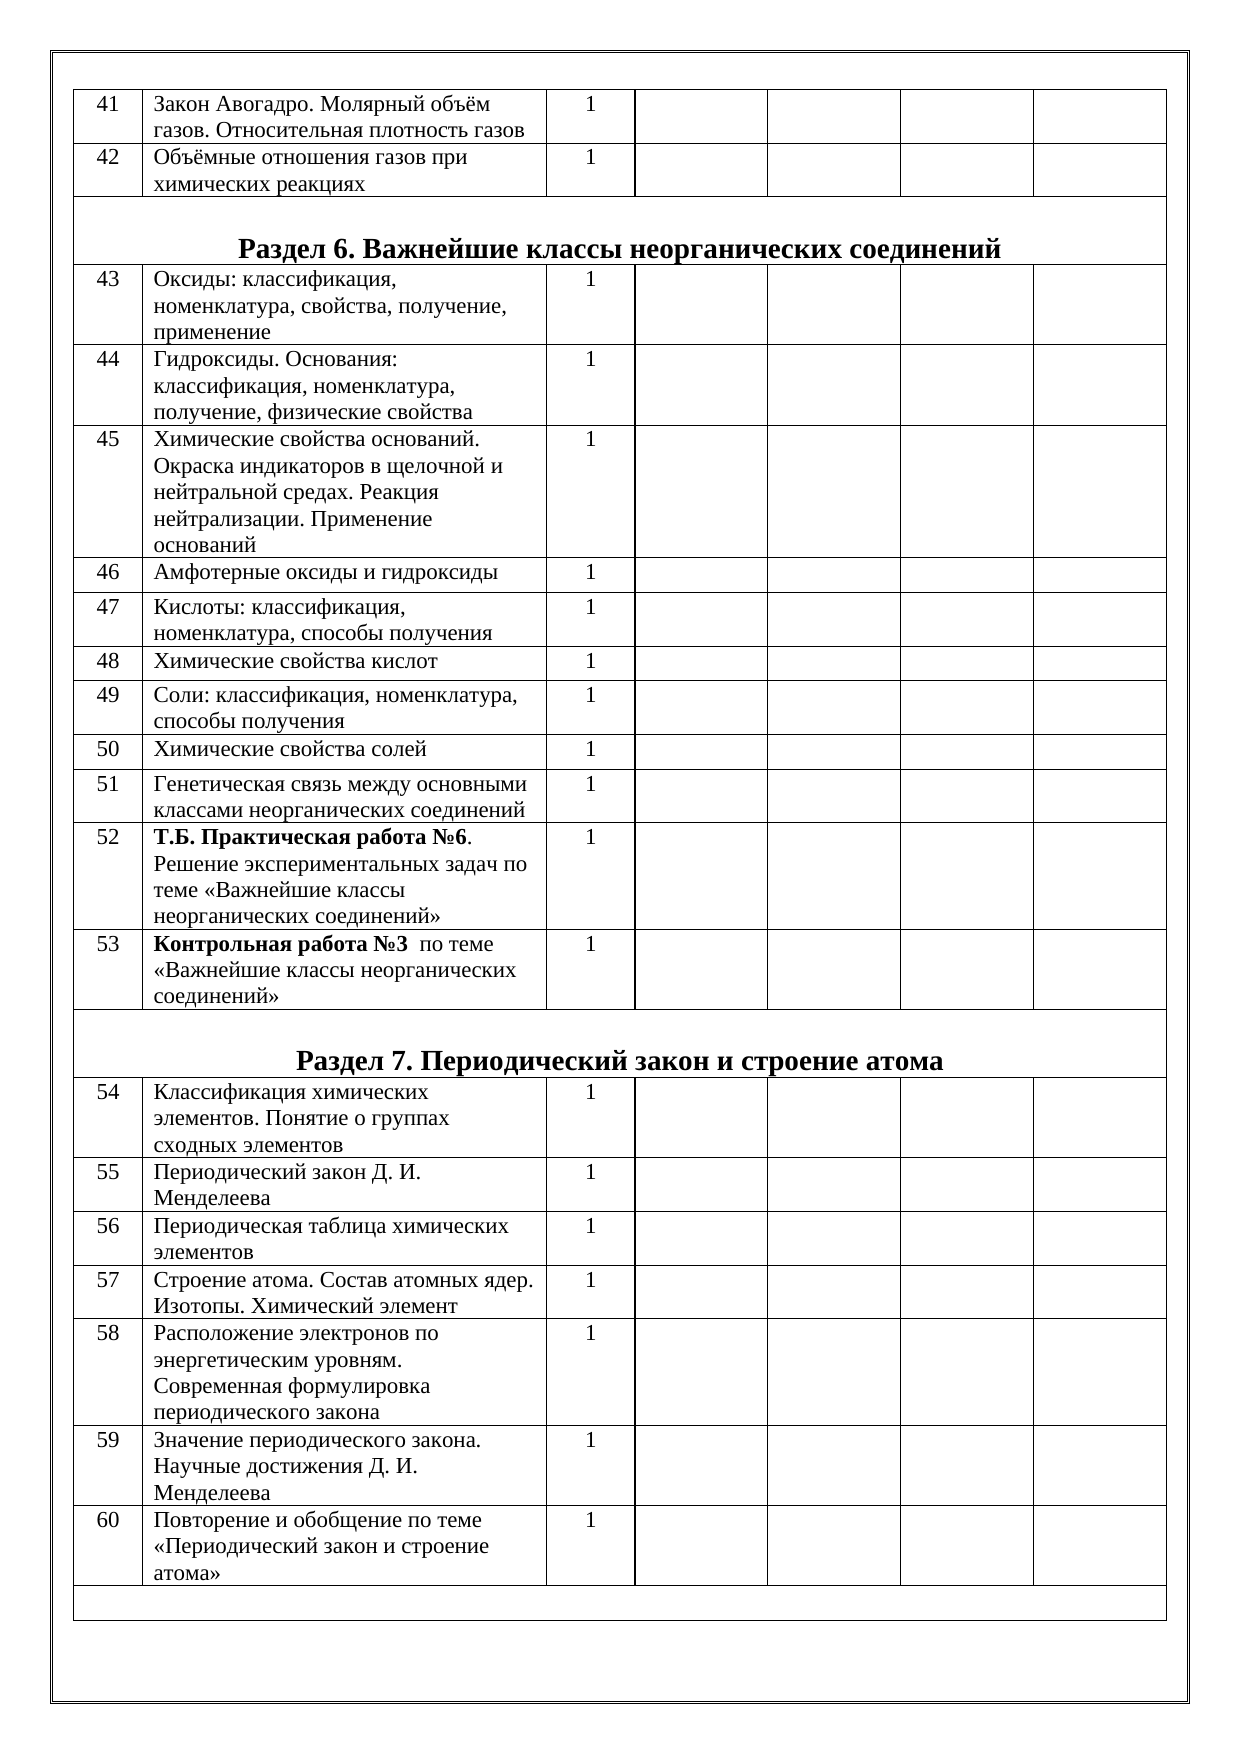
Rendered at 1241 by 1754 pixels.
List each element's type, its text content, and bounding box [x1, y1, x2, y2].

table_cell [636, 90, 767, 142]
table_cell [768, 345, 900, 424]
table_cell Химические свойства кислот [143, 647, 546, 680]
table_cell [1034, 1266, 1166, 1318]
table_cell [636, 647, 767, 680]
table_cell Т.Б. Практическая работа №6. Решение экспериментальных задач по теме «Важнейшие классы неорганических соединений» [143, 823, 546, 929]
table_cell Кислоты: классификация, номенклатура, способы получения [143, 593, 546, 646]
table_cell [768, 1426, 900, 1505]
table_cell 1 [547, 1319, 634, 1425]
table_cell 1 [547, 265, 634, 344]
table_cell [768, 1319, 900, 1425]
table_cell [1034, 1078, 1166, 1157]
table_cell [636, 1426, 767, 1505]
table_cell Гидроксиды. Основания: классификация, номенклатура, получение, физические свойства [143, 345, 546, 424]
table_cell [768, 1266, 900, 1318]
table_cell 47 [74, 593, 142, 646]
table_cell [1034, 593, 1166, 646]
table_cell 57 [74, 1266, 142, 1318]
table_cell [1034, 770, 1166, 822]
table_cell Повторение и обобщение по теме «Периодический закон и строение атома» [143, 1506, 546, 1585]
table_cell Расположение электронов по энергетическим уровням. Современная формулировка периодического закона [143, 1319, 546, 1425]
table_cell Строение атома. Состав атомных ядер. Изотопы. Химический элемент [143, 1266, 546, 1318]
table_cell 1 [547, 823, 634, 929]
table_cell [636, 770, 767, 822]
table_cell [636, 1158, 767, 1211]
table_cell [901, 265, 1033, 344]
table_cell [636, 1266, 767, 1318]
table_cell [901, 144, 1033, 196]
table_cell Периодическая таблица химических элементов [143, 1212, 546, 1264]
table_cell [74, 1586, 1166, 1619]
table_cell 1 [547, 770, 634, 822]
table_cell 55 [74, 1158, 142, 1211]
table_cell [901, 1506, 1033, 1585]
table_cell 53 [74, 930, 142, 1009]
table_cell 41 [74, 90, 142, 142]
table_cell [901, 90, 1033, 142]
table_cell [901, 1426, 1033, 1505]
table_cell Раздел 6. Важнейшие классы неорганических соединений [74, 197, 1166, 264]
table_cell Периодический закон Д. И. Менделеева [143, 1158, 546, 1211]
table_cell [768, 593, 900, 646]
table_cell [1034, 265, 1166, 344]
table_cell 50 [74, 735, 142, 768]
table_cell [901, 647, 1033, 680]
table_cell [901, 593, 1033, 646]
table_cell [901, 558, 1033, 592]
table_cell 60 [74, 1506, 142, 1585]
table_cell [901, 930, 1033, 1009]
table_cell 1 [547, 558, 634, 592]
table_cell [636, 930, 767, 1009]
table_cell Закон Авогадро. Молярный объём газов. Относительная плотность газов [143, 90, 546, 142]
table_cell [768, 681, 900, 734]
table_cell [1034, 558, 1166, 592]
table_cell 1 [547, 1078, 634, 1157]
table_cell [636, 144, 767, 196]
table_cell 1 [547, 647, 634, 680]
table_cell 1 [547, 735, 634, 768]
table_cell 1 [547, 1426, 634, 1505]
table_cell [901, 1212, 1033, 1264]
table_cell [768, 1212, 900, 1264]
table_cell Химические свойства солей [143, 735, 546, 768]
table_cell [768, 1158, 900, 1211]
table_cell 1 [547, 345, 634, 424]
table_cell 1 [547, 593, 634, 646]
table_cell 58 [74, 1319, 142, 1425]
table_cell 1 [547, 1212, 634, 1264]
table_cell [901, 681, 1033, 734]
table_cell [636, 1506, 767, 1585]
table_cell 52 [74, 823, 142, 929]
table_cell [1034, 735, 1166, 768]
table_cell [768, 1506, 900, 1585]
table_cell 1 [547, 1506, 634, 1585]
table_cell [1034, 1158, 1166, 1211]
table_cell 51 [74, 770, 142, 822]
table_cell [768, 647, 900, 680]
table_cell [1034, 823, 1166, 929]
table_cell Классификация химических элементов. Понятие о группах сходных элементов [143, 1078, 546, 1157]
table_cell 1 [547, 426, 634, 557]
table_cell [636, 1212, 767, 1264]
table_cell [636, 345, 767, 424]
table_cell [1034, 930, 1166, 1009]
table_cell [636, 1078, 767, 1157]
table_cell Объёмные отношения газов при химических реакциях [143, 144, 546, 196]
table_cell 1 [547, 1266, 634, 1318]
table_cell [768, 770, 900, 822]
table_cell [901, 1078, 1033, 1157]
table_cell 1 [547, 90, 634, 142]
table_cell Раздел 7. Периодический закон и строение атома [74, 1010, 1166, 1077]
table_cell [636, 558, 767, 592]
table_cell [1034, 144, 1166, 196]
table_cell Амфотерные оксиды и гидроксиды [143, 558, 546, 592]
table_cell Контрольная работа №3 по теме «Важнейшие классы неорганических соединений» [143, 930, 546, 1009]
table_cell [1034, 1506, 1166, 1585]
table_cell [901, 770, 1033, 822]
table_cell [901, 345, 1033, 424]
table_cell 54 [74, 1078, 142, 1157]
table_cell Оксиды: классификация, номенклатура, свойства, получение, применение [143, 265, 546, 344]
table_cell [636, 426, 767, 557]
table_cell [901, 1158, 1033, 1211]
table_cell [636, 265, 767, 344]
table_cell 43 [74, 265, 142, 344]
table_cell [636, 823, 767, 929]
table_cell Химические свойства оснований. Окраска индикаторов в щелочной и нейтральной средах. Реакция нейтрализации. Применение оснований [143, 426, 546, 557]
table_cell [768, 823, 900, 929]
table_cell [768, 930, 900, 1009]
table_cell [901, 426, 1033, 557]
table_cell 1 [547, 144, 634, 196]
table_cell [768, 144, 900, 196]
table_cell 45 [74, 426, 142, 557]
table_cell [768, 1078, 900, 1157]
table_cell [1034, 426, 1166, 557]
table_cell [768, 265, 900, 344]
table_cell [1034, 90, 1166, 142]
table_cell [636, 593, 767, 646]
table_cell [1034, 1426, 1166, 1505]
table_cell [1034, 345, 1166, 424]
table_cell Значение периодического закона. Научные достижения Д. И. Менделеева [143, 1426, 546, 1505]
table_cell [1034, 1212, 1166, 1264]
table_cell [636, 681, 767, 734]
table_cell [901, 735, 1033, 768]
table_cell 59 [74, 1426, 142, 1505]
table_cell Генетическая связь между основными классами неорганических соединений [143, 770, 546, 822]
table_cell [636, 735, 767, 768]
table_cell [768, 735, 900, 768]
table_cell 48 [74, 647, 142, 680]
table_cell 1 [547, 1158, 634, 1211]
table_cell [901, 1319, 1033, 1425]
table_cell 1 [547, 930, 634, 1009]
table_cell 56 [74, 1212, 142, 1264]
table_cell [1034, 1319, 1166, 1425]
table_cell [901, 1266, 1033, 1318]
table_cell [1034, 647, 1166, 680]
table_cell 42 [74, 144, 142, 196]
table_cell 46 [74, 558, 142, 592]
table_cell Соли: классификация, номенклатура, способы получения [143, 681, 546, 734]
table_cell [636, 1319, 767, 1425]
table_cell [768, 90, 900, 142]
table_cell [1034, 681, 1166, 734]
table_cell 1 [547, 681, 634, 734]
table_cell [768, 426, 900, 557]
table_cell 49 [74, 681, 142, 734]
table_cell [768, 558, 900, 592]
table_cell [901, 823, 1033, 929]
table_cell 44 [74, 345, 142, 424]
